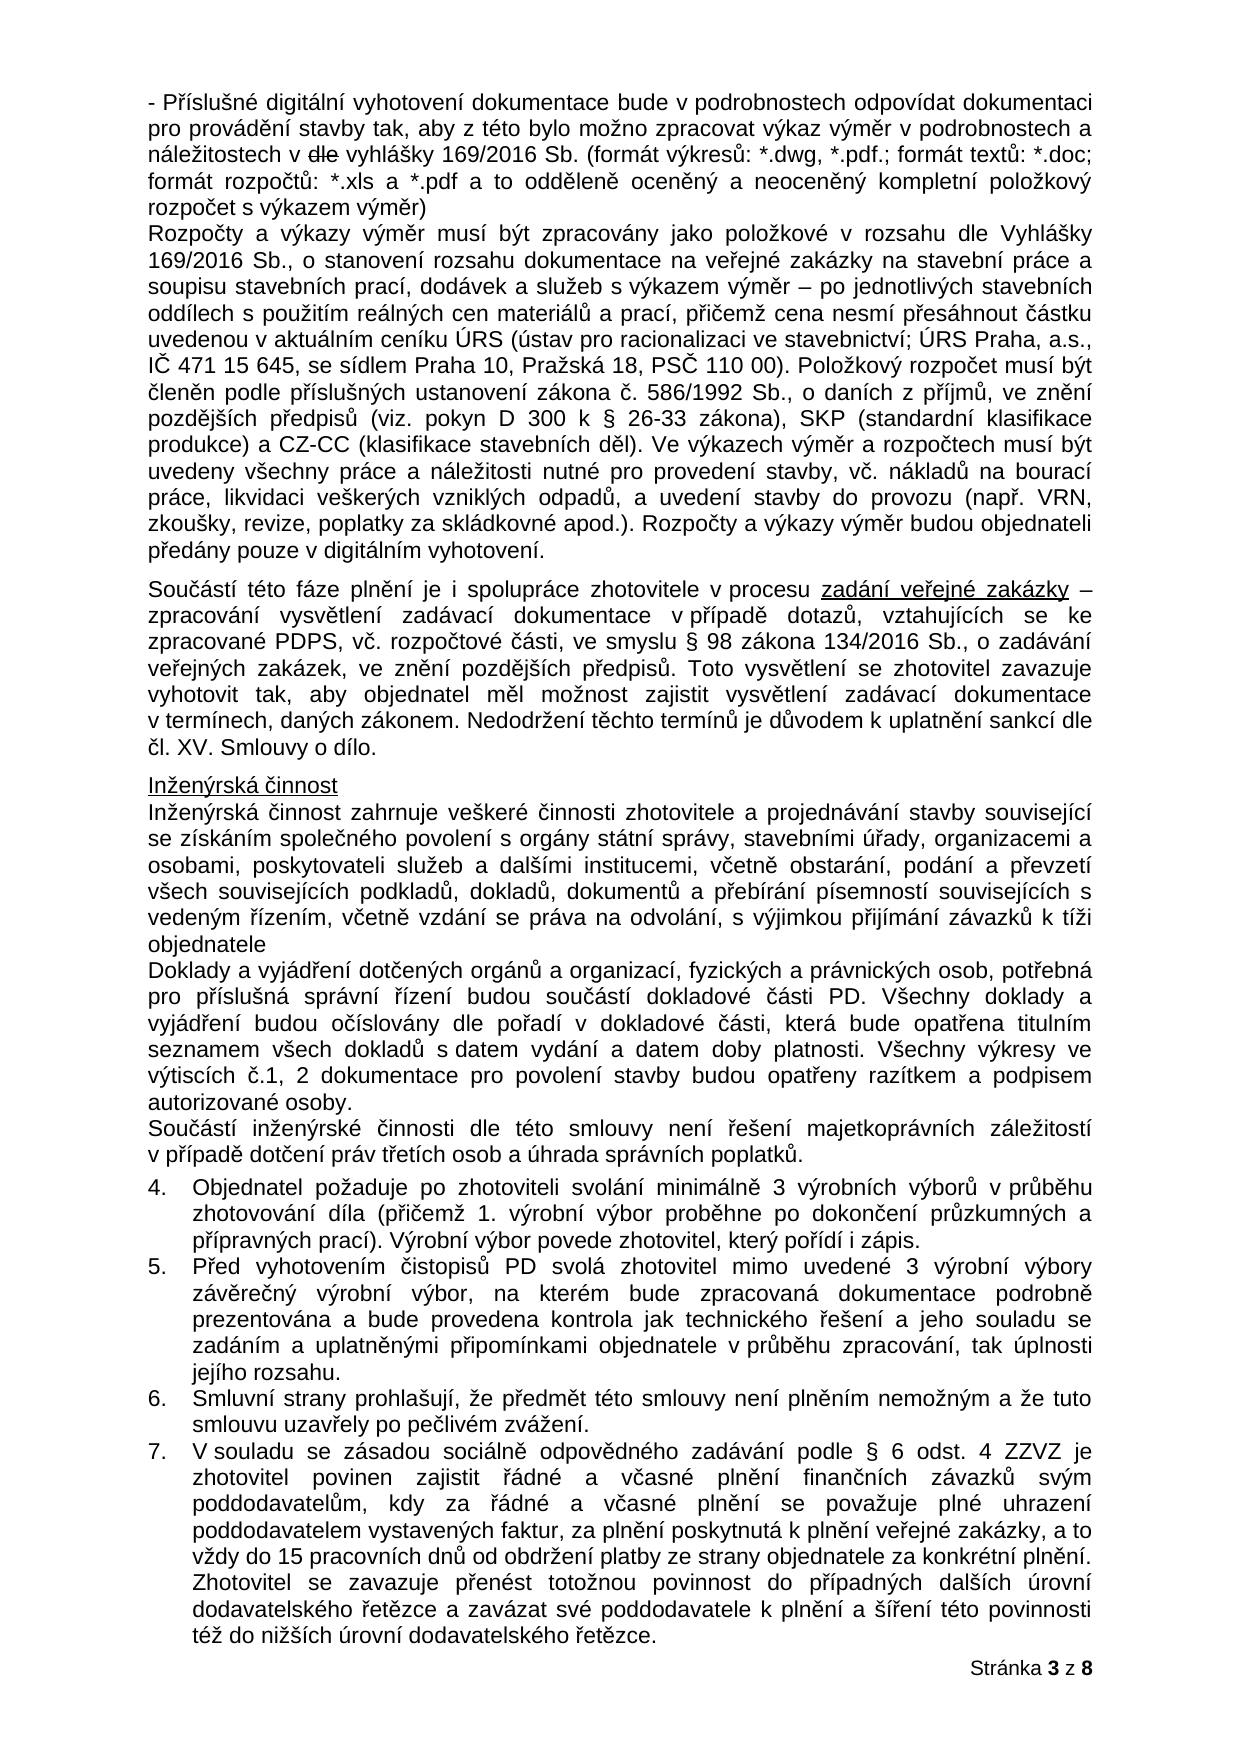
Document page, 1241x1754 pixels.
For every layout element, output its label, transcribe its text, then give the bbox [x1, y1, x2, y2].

text Součástí inženýrské činnosti dle této smlouvy není řešení majetkoprávních záležitostí v případě dotčení práv třetích osob a úhrada správních poplatků. [148, 1115, 1093, 1168]
list Objednatel požaduje po zhotoviteli svolání minimálně 3 výrobních výborů v průběhu zhotovování díla (přičemž 1. výrobní výbor proběhne po dokončení průzkumných a přípravných prací). Výrobní výbor povede zhotovitel, který pořídí i zápis. [148, 1174, 1093, 1253]
list Před vyhotovením čistopisů PD svolá zhotovitel mimo uvedené 3 výrobní výbory závěrečný výrobní výbor, na kterém bude zpracovaná dokumentace podrobně prezentována a bude provedena kontrola jak technického řešení a jeho souladu se zadáním a uplatněnými připomínkami objednatele v průběhu zpracování, tak úplnosti jejího rozsahu. [148, 1253, 1093, 1385]
list V souladu se zásadou sociálně odpovědného zadávání podle § 6 odst. 4 ZZVZ je zhotovitel povinen zajistit řádné a včasné plnění finančních závazků svým poddodavatelům, kdy za řádné a včasné plnění se považuje plné uhrazení poddodavatelem vystavených faktur, za plnění poskytnutá k plnění veřejné zakázky, a to vždy do 15 pracovních dnů od obdržení platby ze strany objednatele za konkrétní plnění. Zhotovitel se zavazuje přenést totožnou povinnost do případných dalších úrovní dodavatelského řetězce a zavázat své poddodavatele k plnění a šíření této povinnosti též do nižších úrovní dodavatelského řetězce. [148, 1438, 1093, 1648]
list Doklady a vyjádření dotčených orgánů a organizací, fyzických a právnických osob, potřebná pro příslušná správní řízení budou součástí dokladové části PD. Všechny doklady a vyjádření budou očíslovány dle pořadí v dokladové části, která bude opatřena titulním seznamem všech dokladů s datem vydání a datem doby platnosti. Všechny výkresy ve výtiscích č.1, 2 dokumentace pro povolení stavby budou opatřeny razítkem a podpisem autorizované osoby. [148, 957, 1093, 1115]
list Součástí této fáze plnění je i spolupráce zhotovitele v procesu zadání veřejné zakázky – zpracování vysvětlení zadávací dokumentace v případě dotazů, vztahujících se ke zpracované PDPS, vč. rozpočtové části, ve smyslu § 98 zákona 134/2016 Sb., o zadávání veřejných zakázek, ve znění pozdějších předpisů. Toto vysvětlení se zhotovitel zavazuje vyhotovit tak, aby objednatel měl možnost zajistit vysvětlení zadávací dokumentace v termínech, daných zákonem. Nedodržení těchto termínů je důvodem k uplatnění sankcí dle čl. XV. Smlouvy o dílo. [148, 576, 1093, 760]
list Rozpočty a výkazy výměr musí být zpracovány jako položkové v rozsahu dle Vyhlášky 169/2016 Sb., o stanovení rozsahu dokumentace na veřejné zakázky na stavební práce a soupisu stavebních prací, dodávek a služeb s výkazem výměr – po jednotlivých stavebních oddílech s použitím reálných cen materiálů a prací, přičemž cena nesmí přesáhnout částku uvedenou v aktuálním ceníku ÚRS (ústav pro racionalizaci ve stavebnictví; ÚRS Praha, a.s., IČ 471 15 645, se sídlem Praha 10, Pražská 18, PSČ 110 00). Položkový rozpočet musí být členěn podle příslušných ustanovení zákona č. 586/1992 Sb., o daních z příjmů, ve znění pozdějších předpisů (viz. pokyn D 300 k § 26-33 zákona), SKP (standardní klasifikace produkce) a CZ-CC (klasifikace stavebních děl). Ve výkazech výměr a rozpočtech musí být uvedeny všechny práce a náležitosti nutné pro provedení stavby, vč. nákladů na bourací práce, likvidaci veškerých vzniklých odpadů, a uvedení stavby do provozu (např. VRN, zkoušky, revize, poplatky za skládkovné apod.). Rozpočty a výkazy výměr budou objednateli předány pouze v digitálním vyhotovení. [148, 220, 1093, 563]
list Inženýrská činnost [148, 772, 1093, 799]
list Smluvní strany prohlašují, že předmět této smlouvy není plněním nemožným a že tuto smlouvu uzavřely po pečlivém zvážení. [148, 1385, 1093, 1438]
list Příslušné digitální vyhotovení dokumentace bude v podrobnostech odpovídat dokumentaci pro provádění stavby tak, aby z této bylo možno zpracovat výkaz výměr v podrobnostech a náležitostech v dle vyhlášky 169/2016 Sb. (formát výkresů: *.dwg, *.pdf.; formát textů: *.doc; formát rozpočtů: *.xls a *.pdf a to odděleně oceněný a neoceněný kompletní položkový rozpočet s výkazem výměr) [148, 89, 1093, 220]
text Inženýrská činnost zahrnuje veškeré činnosti zhotovitele a projednávání stavby související se získáním společného povolení s orgány státní správy, stavebními úřady, organizacemi a osobami, poskytovateli služeb a dalšími institucemi, včetně obstarání, podání a převzetí všech souvisejících podkladů, dokladů, dokumentů a přebírání písemností souvisejících s vedeným řízením, včetně vzdání se práva na odvolání, s výjimkou přijímání závazků k tíži objednatele [148, 799, 1093, 957]
